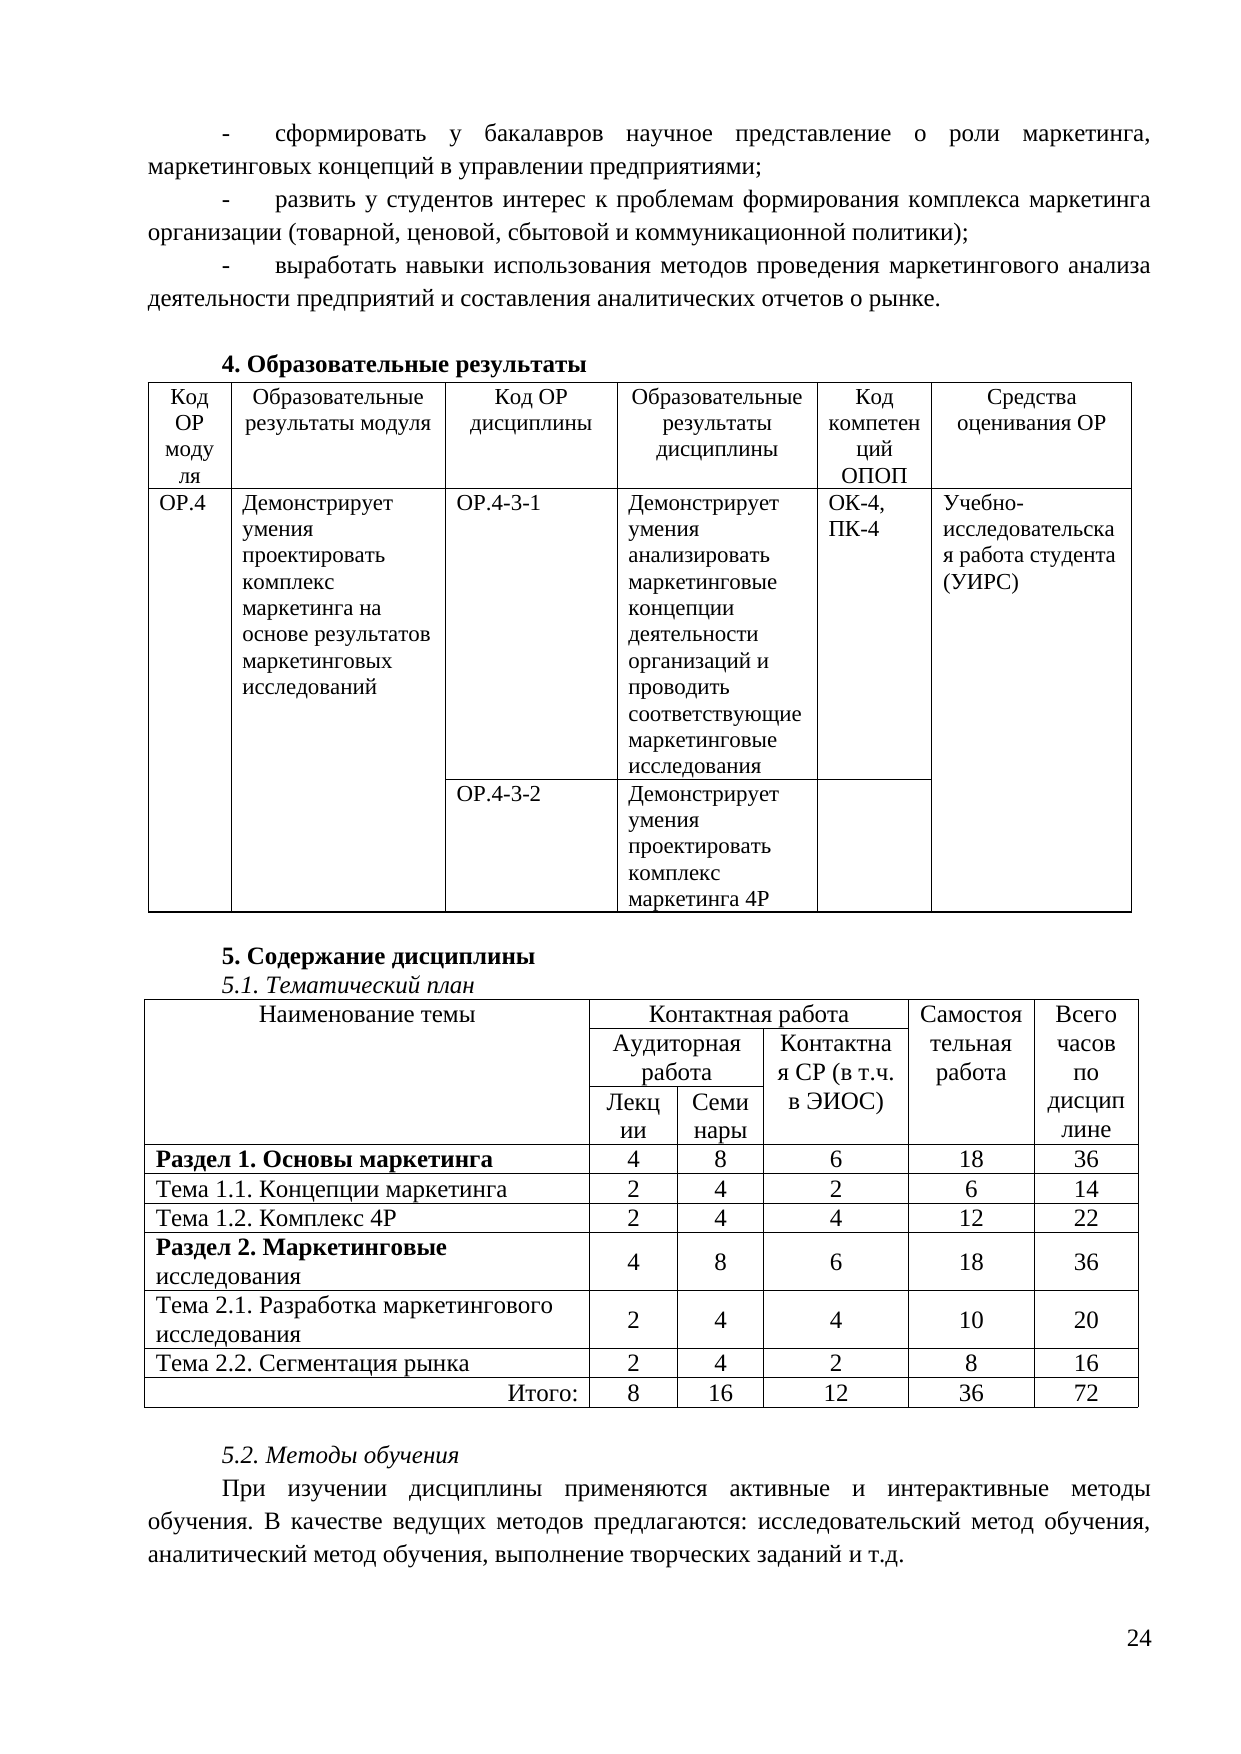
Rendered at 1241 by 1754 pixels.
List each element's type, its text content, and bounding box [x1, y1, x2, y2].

table_header Код ОР дисциплины [446, 383, 617, 488]
table_cell 2 [590, 1204, 677, 1232]
table_cell 2 [590, 1349, 677, 1377]
table_cell Аудиторная работа [590, 1029, 763, 1086]
table_header Наименование темы [145, 1000, 589, 1144]
table_cell 4 [590, 1145, 677, 1173]
table_cell 16 [1035, 1349, 1138, 1377]
table_cell Лекции [590, 1087, 677, 1144]
table_cell ОК-4, ПК-4 [818, 489, 931, 779]
list выработать навыки использования методов проведения маркетингового анализа деятельности предприятий и составления аналитических отчетов о рынке. [148, 250, 1152, 312]
table_cell 10 [909, 1291, 1034, 1348]
table_cell 8 [590, 1378, 677, 1406]
table_cell 2 [590, 1291, 677, 1348]
text При изучении дисциплины применяются активные и интерактивные методы обучения. В качестве ведущих методов предлагаются: исследовательский метод обучения, аналитический метод обучения, выполнение творческих заданий и т.д. [148, 1473, 1152, 1568]
table_cell 8 [909, 1349, 1034, 1377]
text 5. Содержание дисциплины [148, 941, 1152, 970]
table_cell 72 [1035, 1378, 1138, 1406]
table_cell Тема 2.1. Разработка маркетингового исследования [145, 1291, 589, 1348]
table_cell Демонстрирует умения анализировать маркетинговые концепции деятельности организаций и проводить соответствующие маркетинговые исследования [618, 489, 817, 779]
table_header Код ОР модуля [149, 383, 231, 488]
table_cell 16 [678, 1378, 763, 1406]
table_cell 20 [1035, 1291, 1138, 1348]
table_cell 2 [764, 1349, 908, 1377]
table_cell Раздел 2. Маркетинговые исследования [145, 1233, 589, 1290]
list развить у студентов интерес к проблемам формирования комплекса маркетинга организации (товарной, ценовой, сбытовой и коммуникационной политики); [148, 184, 1152, 246]
table_cell Учебно-исследовательская работа студента (УИРС) [932, 489, 1131, 911]
table_cell 18 [909, 1145, 1034, 1173]
table_cell ОР.4 [149, 489, 231, 911]
table_cell 36 [1035, 1233, 1138, 1290]
table_cell Раздел 1. Основы маркетинга [145, 1145, 589, 1173]
table_cell Тема 2.2. Сегментация рынка [145, 1349, 589, 1377]
table_cell 4 [678, 1349, 763, 1377]
table_cell 36 [1035, 1145, 1138, 1173]
table_cell 8 [678, 1233, 763, 1290]
table_cell 4 [764, 1291, 908, 1348]
table_header Контактная работа [590, 1000, 908, 1028]
table_cell 14 [1035, 1174, 1138, 1203]
table_cell Итого: [145, 1378, 589, 1406]
table_cell 36 [909, 1378, 1034, 1406]
table_header Образовательные результаты дисциплины [618, 383, 817, 488]
table_cell ОР.4-3-2 [446, 780, 617, 911]
table_cell Тема 1.2. Комплекс 4P [145, 1204, 589, 1232]
list сформировать у бакалавров научное представление о роли маркетинга, маркетинговых концепций в управлении предприятиями; [148, 118, 1152, 180]
table_cell 12 [764, 1378, 908, 1406]
table_cell 4 [678, 1204, 763, 1232]
table_cell 4 [678, 1174, 763, 1203]
table_cell Демонстрирует умения проектировать комплекс маркетинга 4P [618, 780, 817, 911]
table_cell 4 [590, 1233, 677, 1290]
table_cell [818, 780, 931, 911]
text 4. Образовательные результаты [148, 349, 1152, 378]
table_cell 4 [678, 1291, 763, 1348]
table_cell 2 [590, 1174, 677, 1203]
table_cell 8 [678, 1145, 763, 1173]
table_cell 2 [764, 1174, 908, 1203]
table_header Код компетенций ОПОП [818, 383, 931, 488]
table_cell Тема 1.1. Концепции маркетинга [145, 1174, 589, 1203]
table_cell 12 [909, 1204, 1034, 1232]
table_cell 22 [1035, 1204, 1138, 1232]
text 5.2. Методы обучения [148, 1440, 1152, 1469]
table_cell 18 [909, 1233, 1034, 1290]
text 5.1. Тематический план [148, 970, 1152, 999]
table_cell ОР.4-3-1 [446, 489, 617, 779]
table_cell Демонстрирует умения проектировать комплекс маркетинга на основе результатов маркетинговых исследований [232, 489, 445, 911]
table_cell 6 [764, 1233, 908, 1290]
table_cell 6 [764, 1145, 908, 1173]
table_header Образовательные результаты модуля [232, 383, 445, 488]
table_cell Контактная СР (в т.ч. в ЭИОС) [764, 1029, 908, 1144]
table_cell 4 [764, 1204, 908, 1232]
table_cell 6 [909, 1174, 1034, 1203]
table_header Всего часов по дисциплине [1035, 1000, 1138, 1144]
table_header Самостоятельная работа [909, 1000, 1034, 1144]
table_header Средства оценивания ОР [932, 383, 1131, 488]
table_cell Семинары [678, 1087, 763, 1144]
